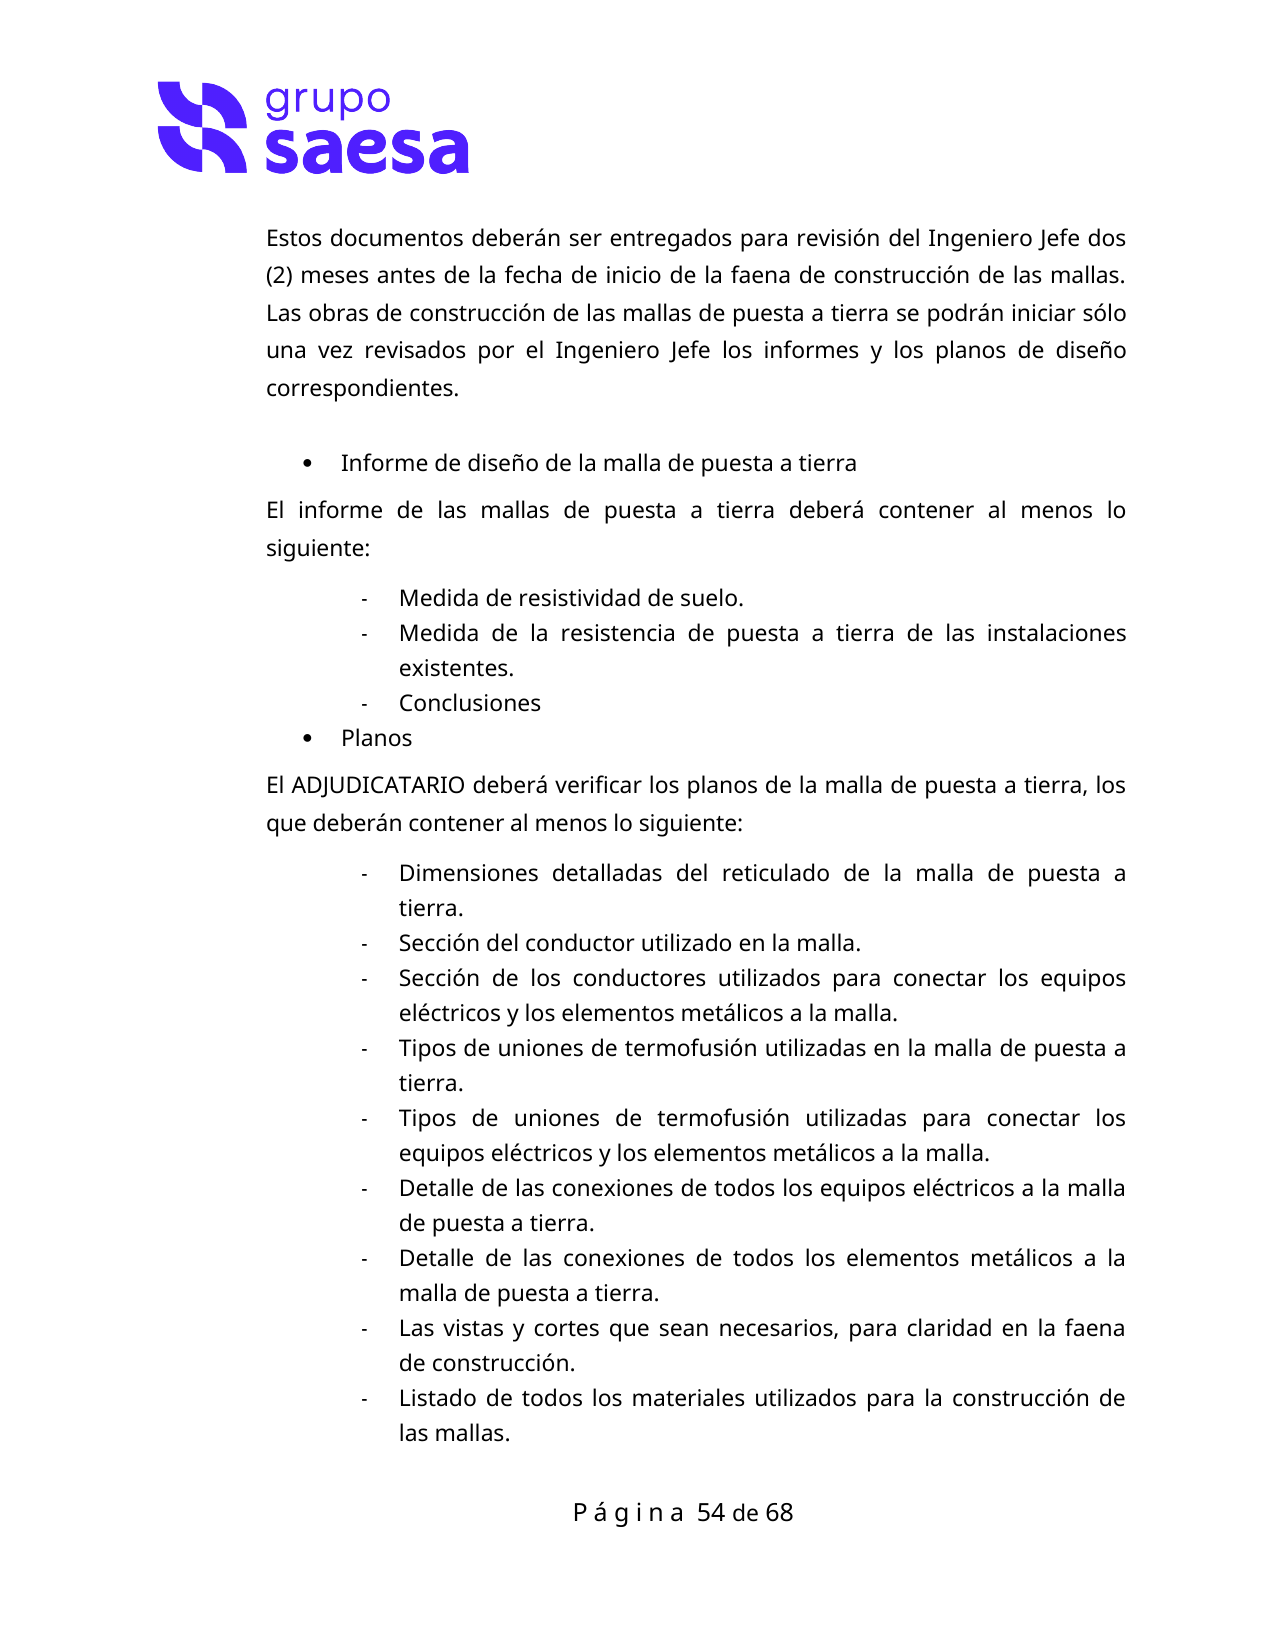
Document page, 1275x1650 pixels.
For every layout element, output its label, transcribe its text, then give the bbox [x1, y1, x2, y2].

list Medida de la resistencia de puesta a tierra de las instalaciones existentes. [361, 616, 1127, 683]
list Listado de todos los materiales utilizados para la construcción de las mallas. [361, 1381, 1127, 1448]
list Planos [303, 721, 1127, 753]
list Tipos de uniones de termofusión utilizadas en la malla de puesta a tierra. [361, 1031, 1127, 1098]
list Detalle de las conexiones de todos los equipos eléctricos a la malla de puesta a tierra. [361, 1171, 1127, 1238]
list Tipos de uniones de termofusión utilizadas para conectar los equipos eléctricos y los elementos metálicos a la malla. [361, 1101, 1127, 1168]
text El informe de las mallas de puesta a tierra deberá contener al menos lo siguiente: [266, 494, 1127, 563]
list Conclusiones [361, 686, 1127, 718]
list Sección del conductor utilizado en la malla. [361, 926, 1127, 958]
text Estos documentos deberán ser entregados para revisión del Ingeniero Jefe dos (2) meses antes de la fecha de inicio de la faena de construcción de las mallas. Las obras de construcción de las mallas de puesta a tierra se podrán iniciar sólo una vez revisados por el Ingeniero Jefe los informes y los planos de diseño correspondientes. [266, 221, 1127, 403]
list Dimensiones detalladas del reticulado de la malla de puesta a tierra. [361, 856, 1127, 923]
list Detalle de las conexiones de todos los elementos metálicos a la malla de puesta a tierra. [361, 1241, 1127, 1308]
list Informe de diseño de la malla de puesta a tierra [303, 446, 1127, 478]
picture [147, 73, 478, 177]
list Sección de los conductores utilizados para conectar los equipos eléctricos y los elementos metálicos a la malla. [361, 961, 1127, 1028]
list Medida de resistividad de suelo. [361, 581, 1127, 613]
list Las vistas y cortes que sean necesarios, para claridad en la faena de construcción. [361, 1311, 1127, 1378]
text El ADJUDICATARIO deberá verificar los planos de la malla de puesta a tierra, los que deberán contener al menos lo siguiente: [266, 769, 1127, 838]
